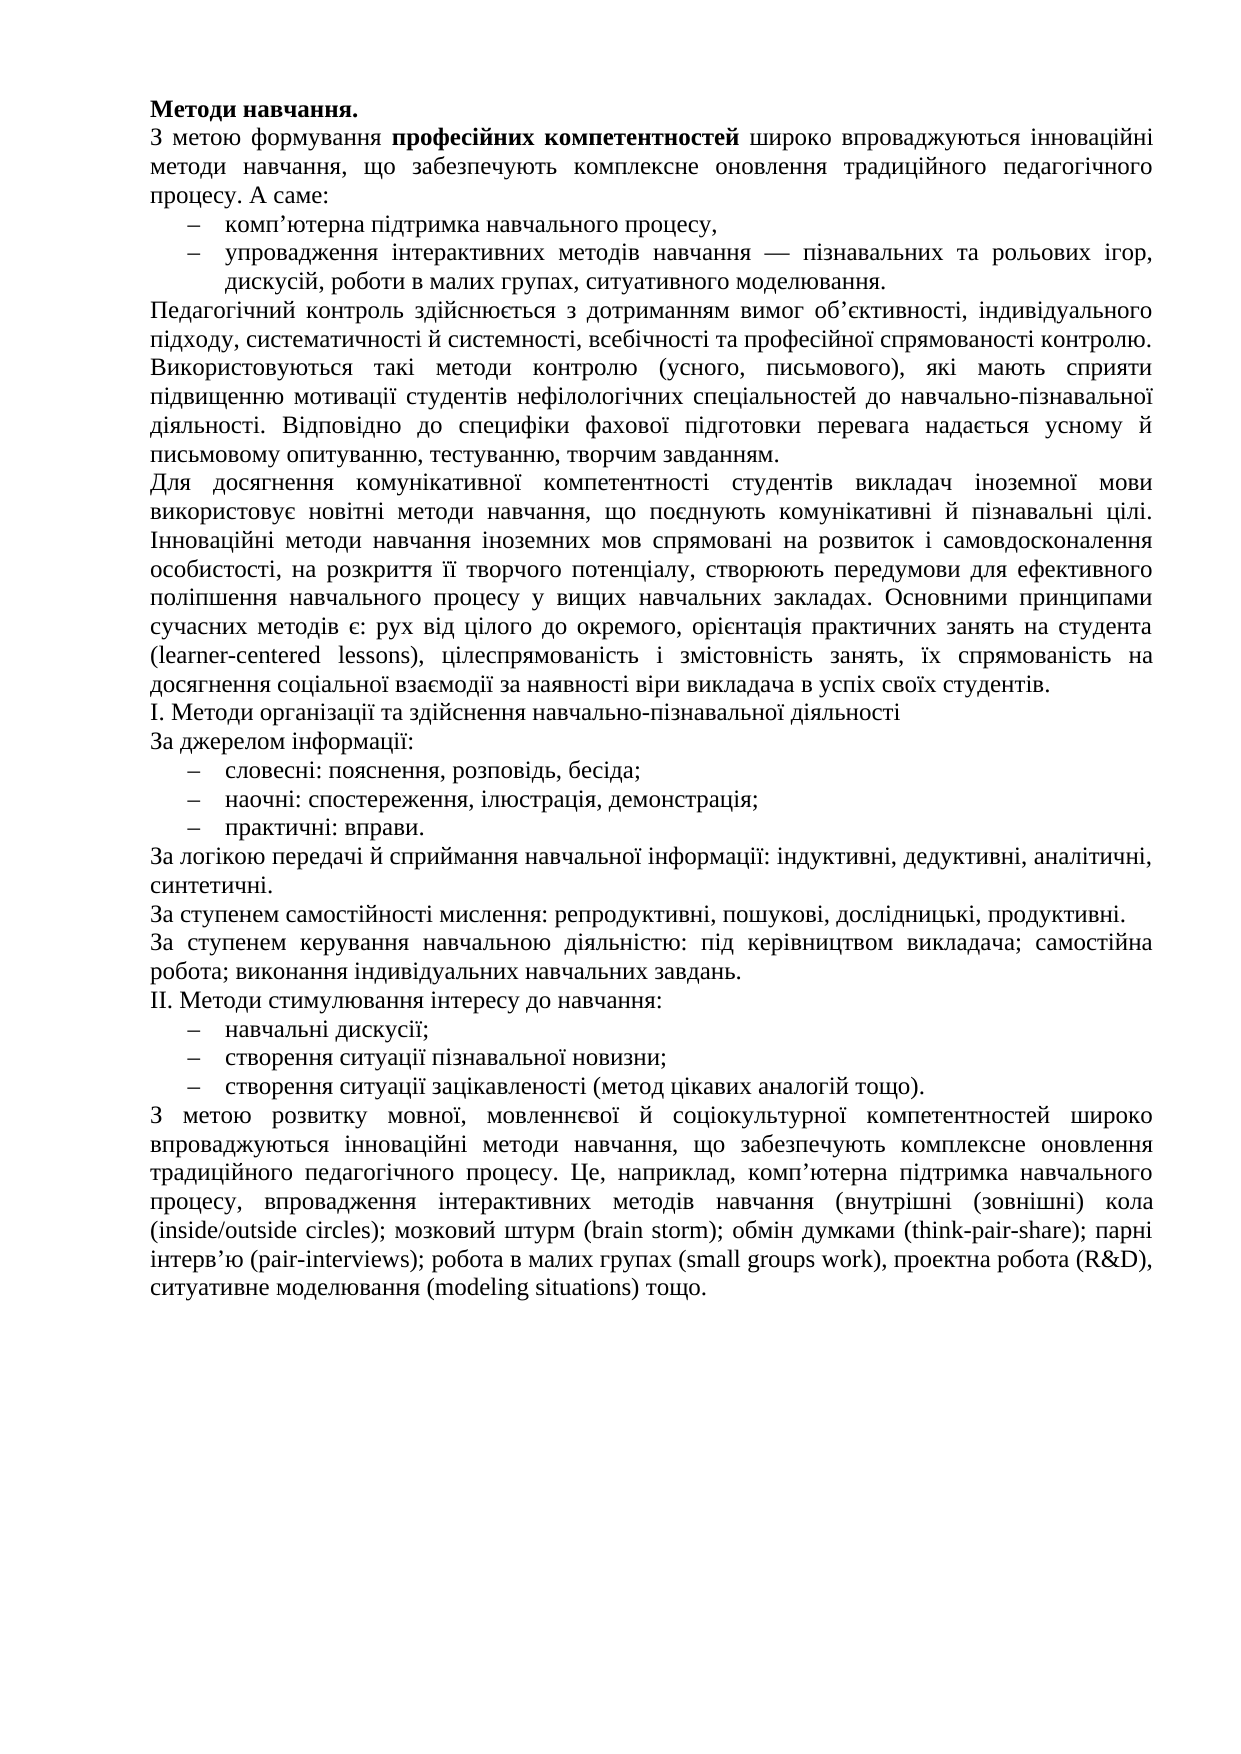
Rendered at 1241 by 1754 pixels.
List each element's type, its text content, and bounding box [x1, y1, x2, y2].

list навчальні дискусії; [187, 1014, 1154, 1042]
list практичні: вправи. [187, 812, 1154, 841]
text Методи навчання. [150, 94, 1154, 122]
text Для досягнення комунікативної компетентності студентів викладач іноземної мови використовує новітні методи навчання, що поєднують комунікативні й пізнавальні цілі. Інноваційні методи навчання іноземних мов спрямовані на розвиток і самовдосконалення особистості, на розкриття її творчого потенціалу, створюють передумови для ефективного поліпшення навчального процесу у вищих навчальних закладах. Основними принципами сучасних методів є: рух від цілого до окремого, орієнтація практичних занять на студента (learner-centered lessons), цілеспрямованість і змістовність занять, їх спрямованість на досягнення соціальної взаємодії за наявності віри викладача в успіх своїх студентів. [150, 467, 1154, 697]
text За ступенем самостійності мислення: репродуктивні, пошукові, дослідницькі, продуктивні. [150, 899, 1154, 927]
list створення ситуації пізнавальної новизни; [187, 1042, 1154, 1071]
list комп’ютерна підтримка навчального процесу, [187, 209, 1154, 237]
text І. Методи організації та здійснення навчально-пізнавальної діяльності [150, 697, 1154, 726]
text За ступенем керування навчальною діяльністю: під керівництвом викладача; самостійна робота; виконання індивідуальних навчальних завдань. [150, 927, 1154, 985]
list створення ситуації зацікавленості (метод цікавих аналогій тощо). [187, 1071, 1154, 1100]
list словесні: пояснення, розповідь, бесіда; [187, 755, 1154, 784]
text З метою формування професійних компетентностей широко впроваджуються інноваційні методи навчання, що забезпечують комплексне оновлення традиційного педагогічного процесу. А саме: [150, 122, 1154, 209]
text З метою розвитку мовної, мовленнєвої й соціокультурної компетентностей широко впроваджуються інноваційні методи навчання, що забезпечують комплексне оновлення традиційного педагогічного процесу. Це, наприклад, комп’ютерна підтримка навчального процесу, впровадження інтерактивних методів навчання (внутрішні (зовнішні) кола (inside/outside circles); мозковий штурм (brain storm); обмін думками (think-pair-share); парні інтерв’ю (pair-interviews); робота в малих групах (small groups work), проектна робота (R&D), ситуативне моделювання (modeling situations) тощо. [150, 1100, 1154, 1301]
text Педагогічний контроль здійснюється з дотриманням вимог об’єктивності, індивідуального підходу, систематичності й системності, всебічності та професійної спрямованості контролю. [150, 295, 1154, 352]
text ІІ. Методи стимулювання інтересу до навчання: [150, 985, 1154, 1014]
text За джерелом інформації: [150, 726, 1154, 755]
text Використовуються такі методи контролю (усного, письмового), які мають сприяти підвищенню мотивації студентів нефілологічних спеціальностей до навчально-пізнавальної діяльності. Відповідно до специфіки фахової підготовки перевага надається усному й письмовому опитуванню, тестуванню, творчим завданням. [150, 352, 1154, 467]
text За логікою передачі й сприймання навчальної інформації: індуктивні, дедуктивні, аналітичні, синтетичні. [150, 841, 1154, 899]
list упровадження інтерактивних методів навчання — пізнавальних та рольових ігор, дискусій, роботи в малих групах, ситуативного моделювання. [187, 237, 1154, 295]
list наочні: спостереження, ілюстрація, демонстрація; [187, 784, 1154, 812]
